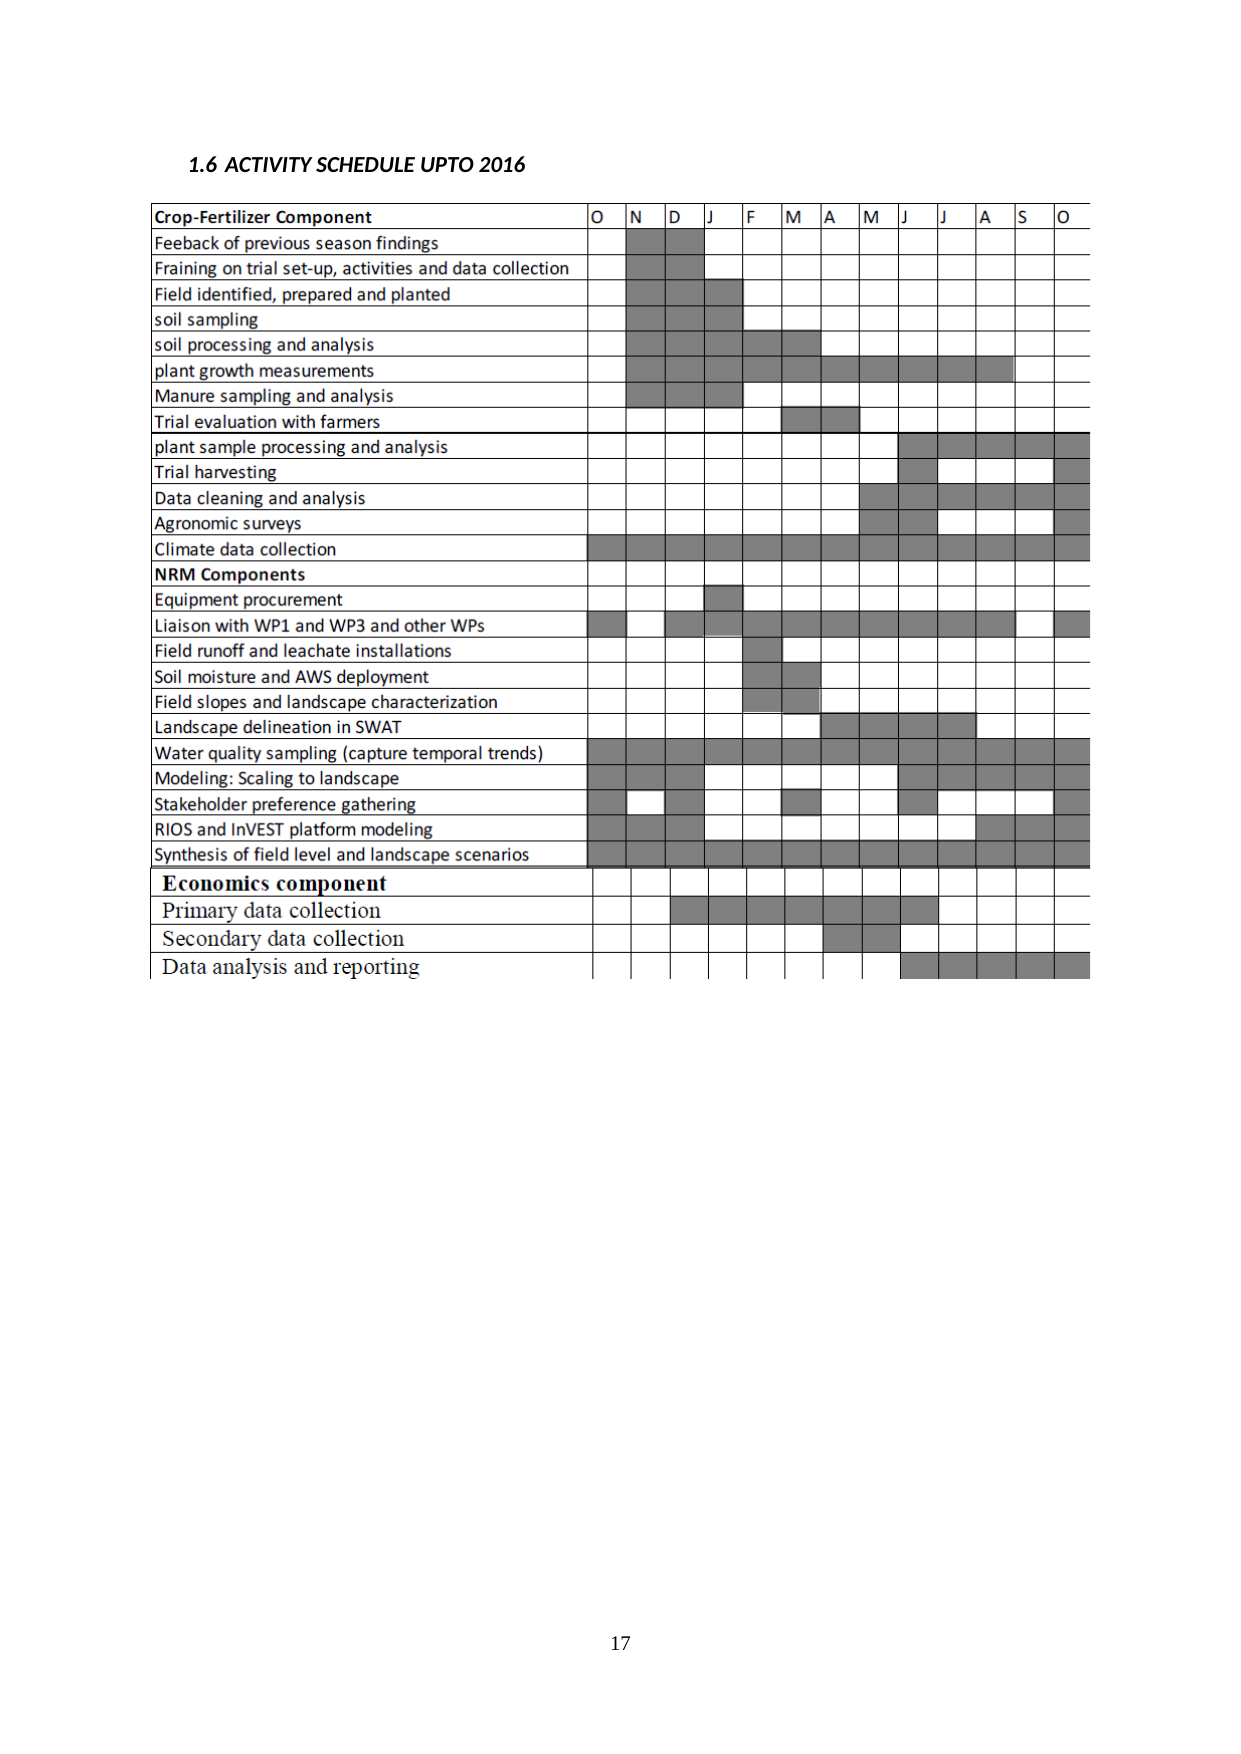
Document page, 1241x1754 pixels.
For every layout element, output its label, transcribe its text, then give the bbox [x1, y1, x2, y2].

list ACTIVITY SCHEDULE UPTO 2016 [187, 150, 1090, 178]
